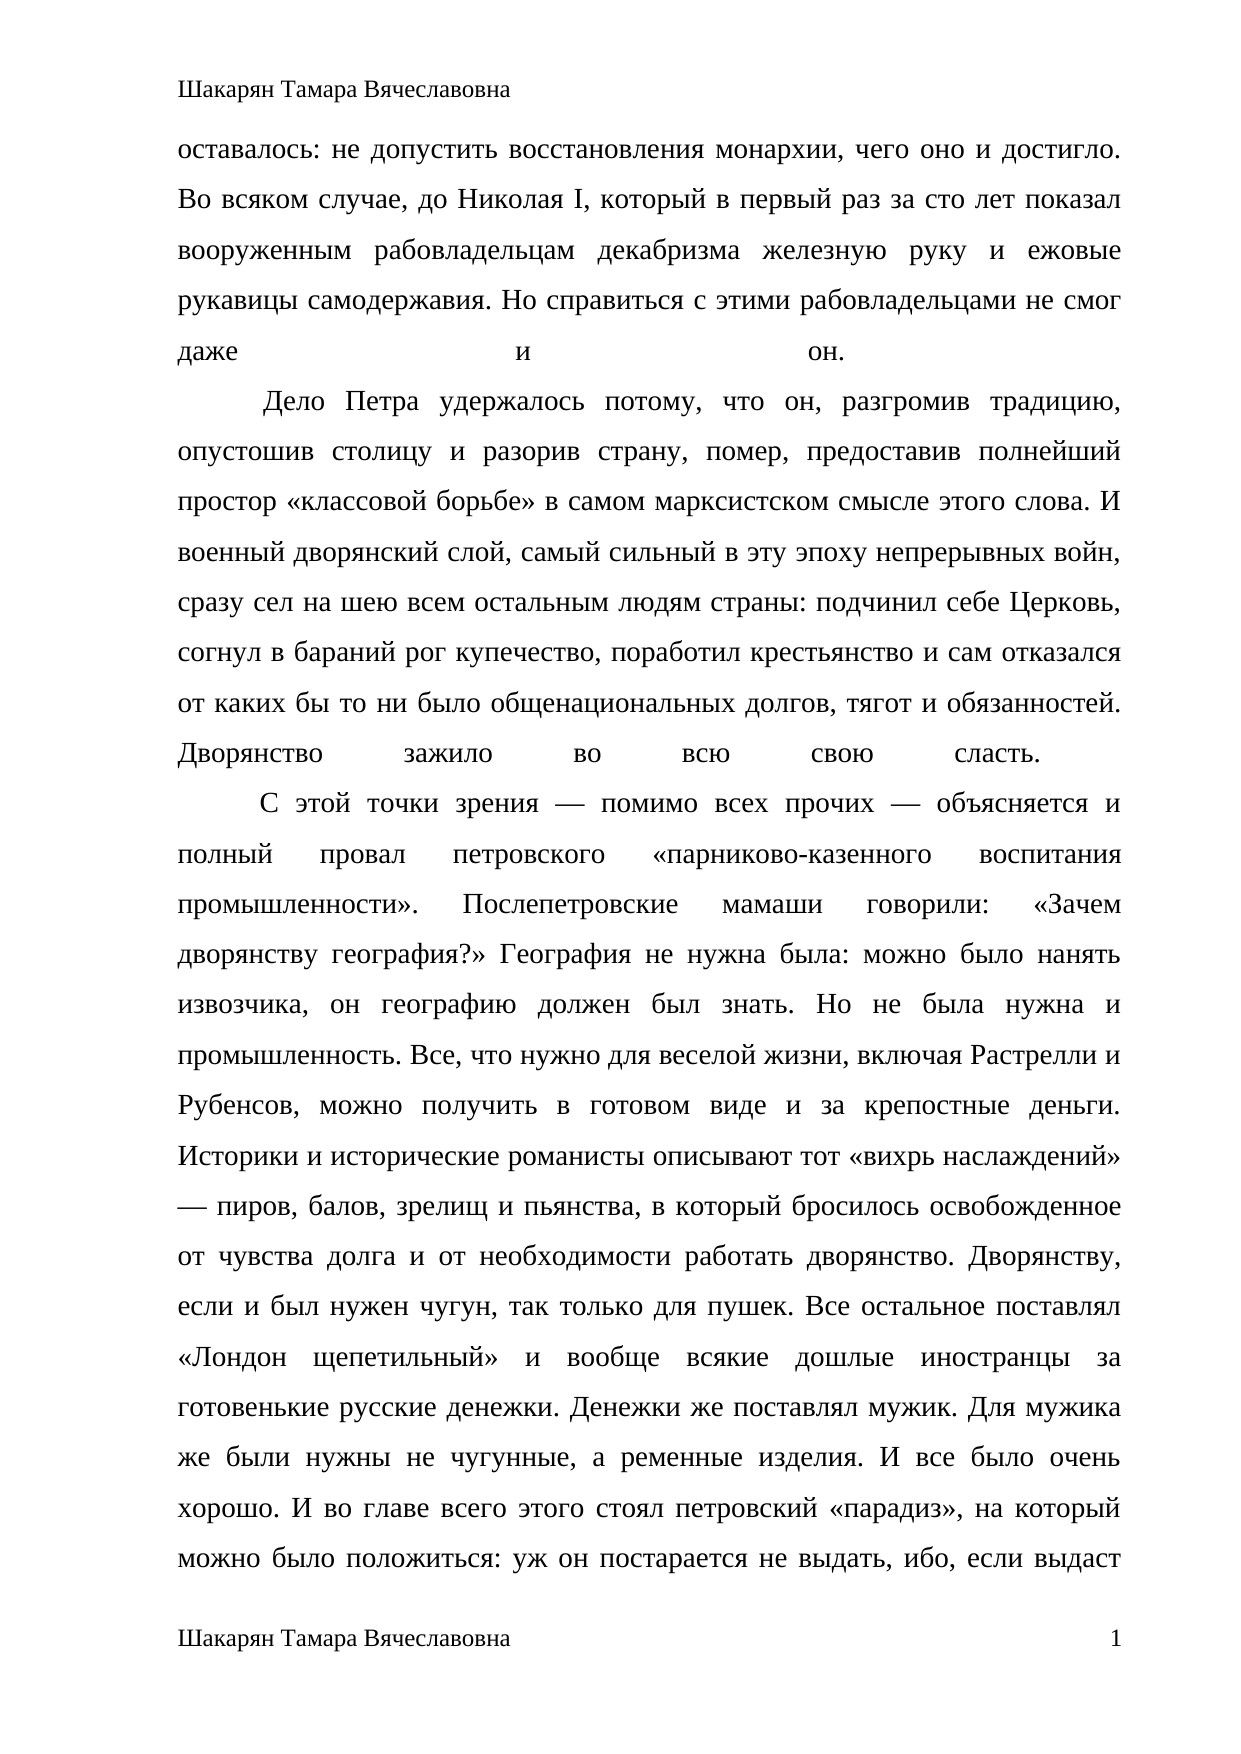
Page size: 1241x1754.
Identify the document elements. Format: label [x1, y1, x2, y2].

text [177, 131, 1122, 1574]
